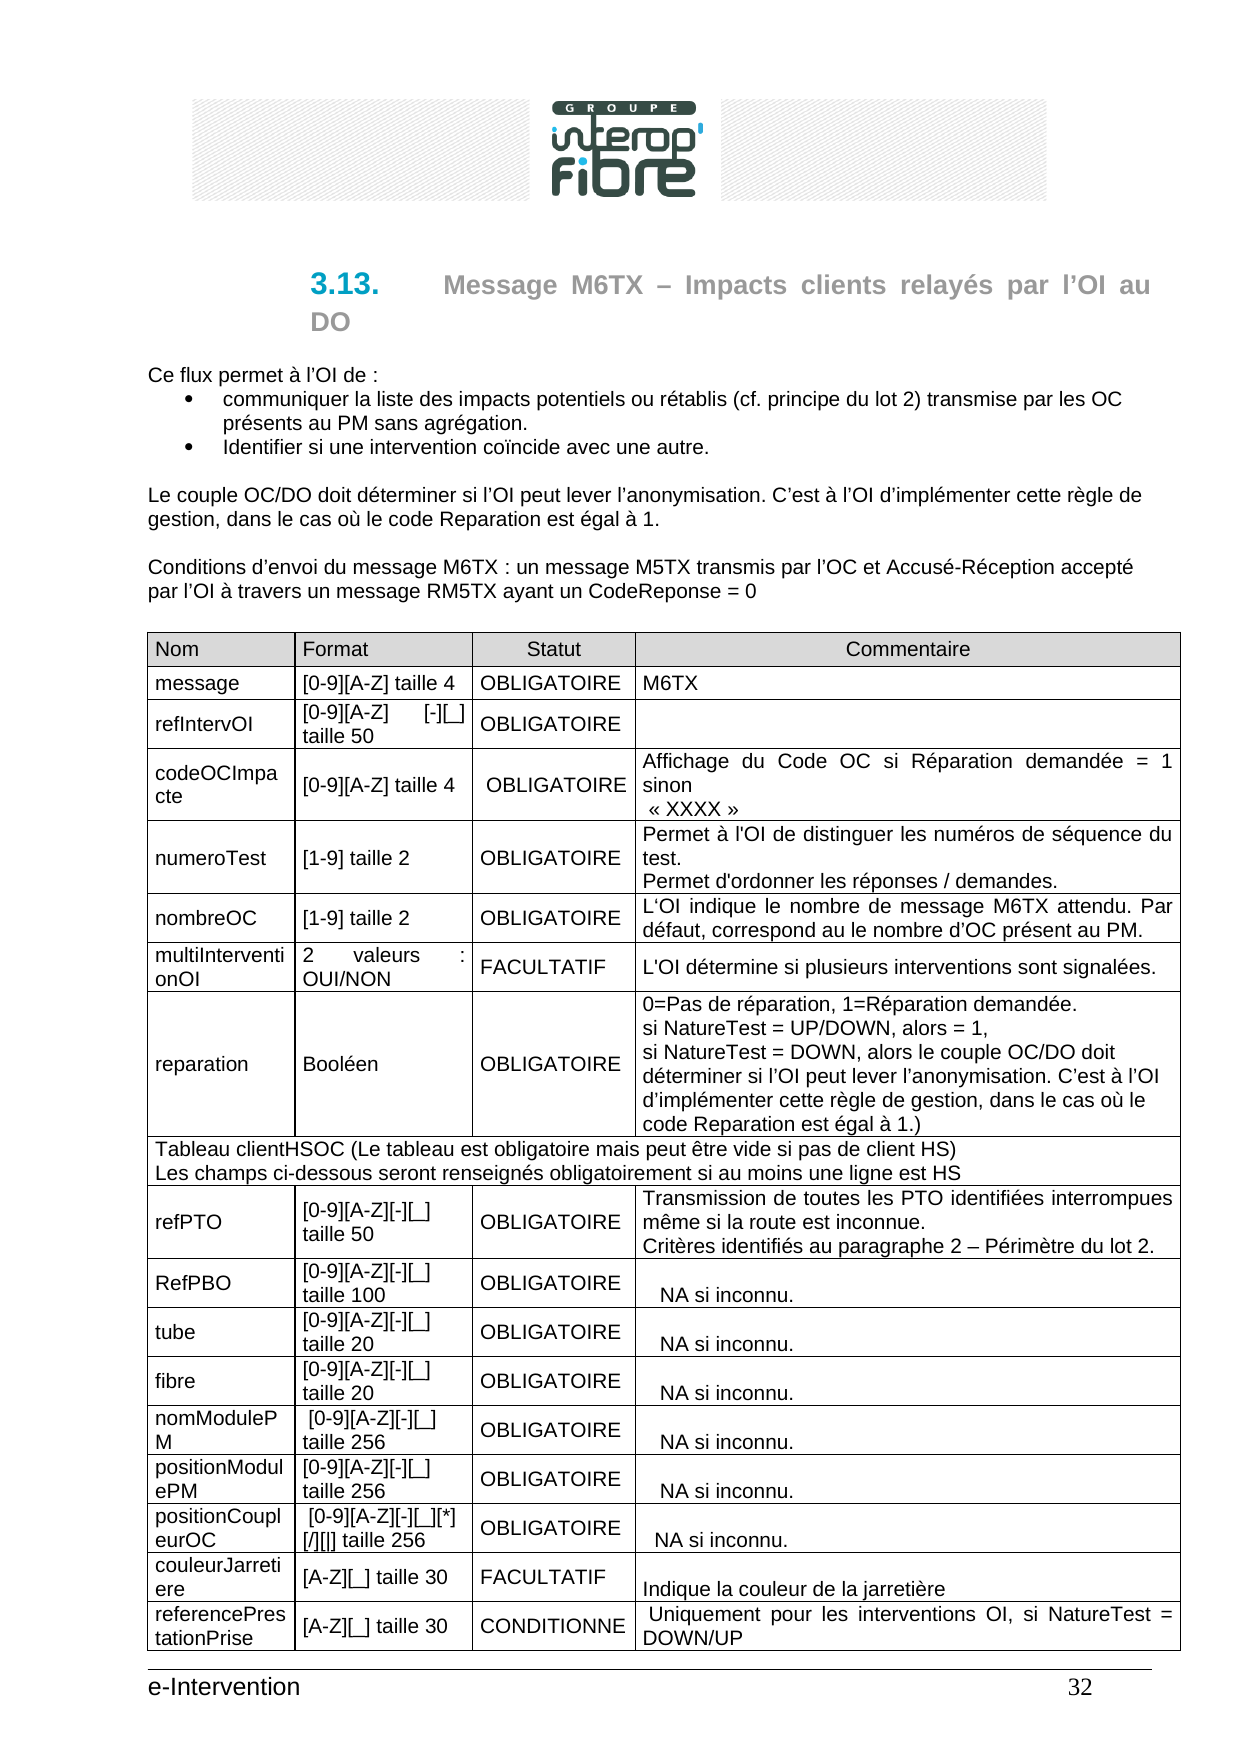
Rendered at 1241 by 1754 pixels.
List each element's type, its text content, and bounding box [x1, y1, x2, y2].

table_cell Permet à l'OI de distinguer les numéros de séquence du test. Permet d'ordonner les réponses / demandes. [636, 821, 1180, 893]
table_cell OBLIGATOIRE [473, 749, 635, 820]
table_cell couleurJarretiere [148, 1553, 294, 1601]
table_cell OBLIGATOIRE [473, 1455, 635, 1503]
table_cell referencePrestationPrise [148, 1602, 294, 1649]
text Message M6TX – Impacts clients relayés par l’OI au DO [310, 264, 1152, 339]
text Conditions d’envoi du message M6TX : un message M5TX transmis par l’OC et Accusé-Réception accepté par l’OI à travers un message RM5TX ayant un CodeReponse = 0 [148, 555, 1152, 603]
table_cell multiInterventionOI [148, 943, 294, 991]
table_cell numeroTest [148, 821, 294, 893]
table_cell FACULTATIF [473, 943, 635, 991]
table_cell [0-9][A-Z] taille 4 [296, 749, 472, 820]
table_cell Indique la couleur de la jarretière [636, 1553, 1180, 1601]
table_cell refIntervOI [148, 700, 294, 747]
table_cell OBLIGATOIRE [473, 1308, 635, 1356]
table_cell Uniquement pour les interventions OI, si NatureTest = DOWN/UP [636, 1602, 1180, 1649]
table_cell [0-9][A-Z] [-][_] taille 50 [296, 700, 472, 747]
table_cell M6TX [636, 667, 1180, 698]
table_cell [0-9][A-Z][-][_] taille 256 [296, 1406, 472, 1454]
table_cell [0-9][A-Z] taille 4 [296, 667, 472, 698]
table_cell OBLIGATOIRE [473, 1357, 635, 1405]
table_cell NA si inconnu. [636, 1455, 1180, 1503]
table_cell 0=Pas de réparation, 1=Réparation demandée. si NatureTest = UP/DOWN, alors = 1, si NatureTest = DOWN, alors le couple OC/DO doit déterminer si l’OI peut lever l’anonymisation. C’est à l’OI d’implémenter cette règle de gestion, dans le cas où le code Reparation est égal à 1.) [636, 992, 1180, 1136]
text Le couple OC/DO doit déterminer si l’OI peut lever l’anonymisation. C’est à l’OI d’implémenter cette règle de gestion, dans le cas où le code Reparation est égal à 1. [148, 483, 1152, 531]
table_cell [1-9] taille 2 [296, 894, 472, 942]
table_cell NA si inconnu. [636, 1504, 1180, 1552]
table_cell [A-Z][_] taille 30 [296, 1553, 472, 1601]
table_cell reparation [148, 992, 294, 1136]
table_cell nombreOC [148, 894, 294, 942]
table_cell message [148, 667, 294, 698]
table_cell [636, 700, 1180, 747]
table_cell RefPBO [148, 1259, 294, 1307]
table_header Commentaire [636, 633, 1180, 666]
table_cell OBLIGATOIRE [473, 821, 635, 893]
table_cell NA si inconnu. [636, 1406, 1180, 1454]
table_cell [0-9][A-Z][-][_] taille 256 [296, 1455, 472, 1503]
table_cell Tableau clientHSOC (Le tableau est obligatoire mais peut être vide si pas de client HS) Les champs ci-dessous seront renseignés obligatoirement si au moins une ligne est HS [148, 1137, 1180, 1185]
table_cell L'OI détermine si plusieurs interventions sont signalées. [636, 943, 1180, 991]
table_cell OBLIGATOIRE [473, 1259, 635, 1307]
table_cell refPTO [148, 1186, 294, 1258]
table_cell 2 valeurs : OUI/NON [296, 943, 472, 991]
table_cell FACULTATIF [473, 1553, 635, 1601]
table_cell [0-9][A-Z][-][_][*][/][|] taille 256 [296, 1504, 472, 1552]
table_cell codeOCImpacte [148, 749, 294, 820]
table_cell [0-9][A-Z][-][_] taille 20 [296, 1357, 472, 1405]
table_header Format [296, 633, 472, 666]
table_cell [0-9][A-Z][-][_] taille 50 [296, 1186, 472, 1258]
table_cell Transmission de toutes les PTO identifiées interrompues même si la route est inconnue. Critères identifiés au paragraphe 2 – Périmètre du lot 2. [636, 1186, 1180, 1258]
table_cell [0-9][A-Z][-][_] taille 20 [296, 1308, 472, 1356]
table_cell Booléen [296, 992, 472, 1136]
list Identifier si une intervention coïncide avec une autre. [185, 435, 1152, 459]
table_cell [1-9] taille 2 [296, 821, 472, 893]
table_cell OBLIGATOIRE [473, 894, 635, 942]
table_cell NA si inconnu. [636, 1259, 1180, 1307]
table_cell OBLIGATOIRE [473, 1504, 635, 1552]
picture [147, 59, 1091, 239]
table_cell positionModulePM [148, 1455, 294, 1503]
table_cell OBLIGATOIRE [473, 700, 635, 747]
table_cell [A-Z][_] taille 30 [296, 1602, 472, 1649]
table_cell CONDITIONNE [473, 1602, 635, 1649]
text Ce flux permet à l’OI de : [148, 363, 1152, 387]
table_cell Affichage du Code OC si Réparation demandée = 1 sinon « XXXX » [636, 749, 1180, 820]
table_cell L‘OI indique le nombre de message M6TX attendu. Par défaut, correspond au le nombre d’OC présent au PM. [636, 894, 1180, 942]
table_header Nom [148, 633, 294, 666]
table_cell tube [148, 1308, 294, 1356]
table_cell OBLIGATOIRE [473, 992, 635, 1136]
table_cell NA si inconnu. [636, 1357, 1180, 1405]
table_cell fibre [148, 1357, 294, 1405]
table_cell nomModulePM [148, 1406, 294, 1454]
table_cell OBLIGATOIRE [473, 1406, 635, 1454]
table_cell OBLIGATOIRE [473, 667, 635, 698]
table_cell [0-9][A-Z][-][_] taille 100 [296, 1259, 472, 1307]
table_header Statut [473, 633, 635, 666]
table_cell positionCoupleurOC [148, 1504, 294, 1552]
list communiquer la liste des impacts potentiels ou rétablis (cf. principe du lot 2) transmise par les OC présents au PM sans agrégation. [185, 387, 1152, 435]
table_cell OBLIGATOIRE [473, 1186, 635, 1258]
table_cell NA si inconnu. [636, 1308, 1180, 1356]
